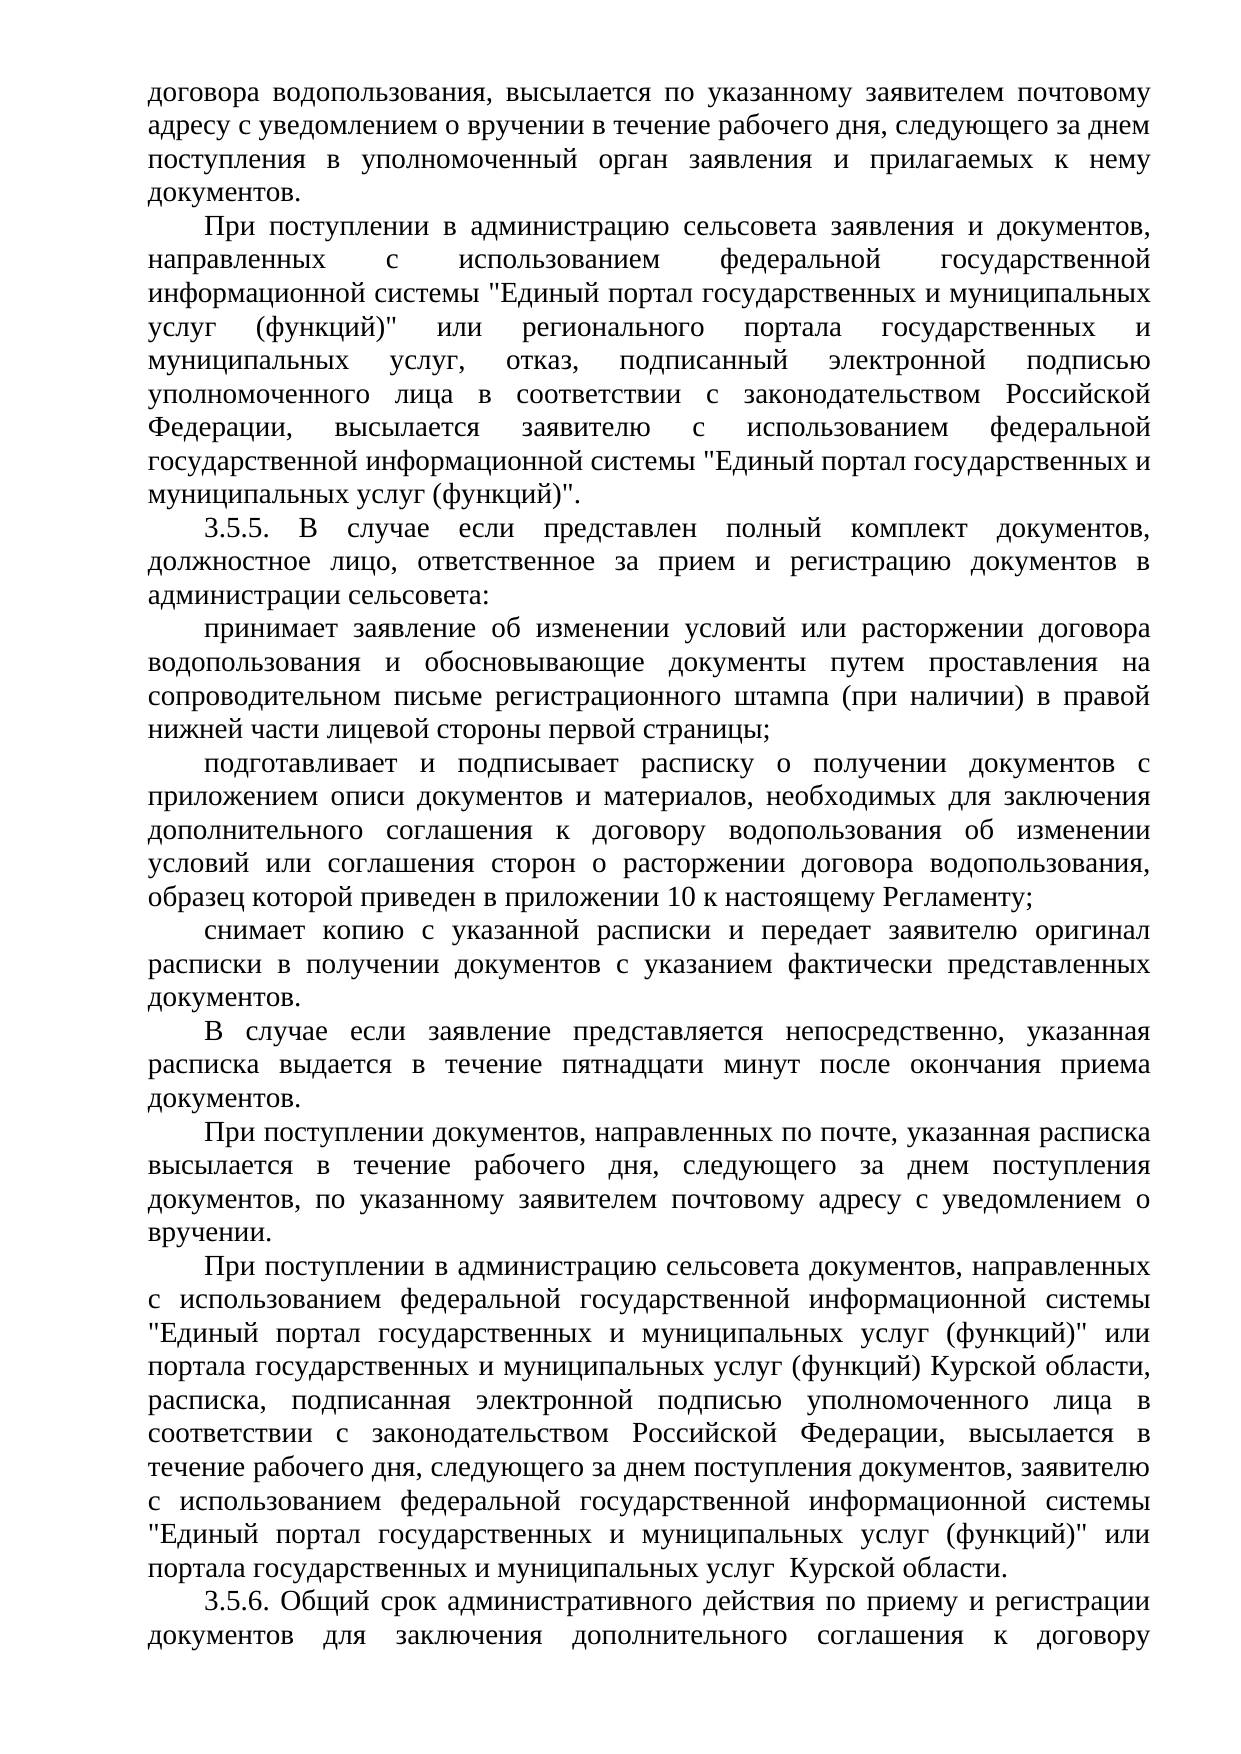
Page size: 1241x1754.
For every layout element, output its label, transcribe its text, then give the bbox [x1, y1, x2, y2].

text принимает заявление об изменении условий или расторжении договора водопользования и обосновывающие документы путем проставления на сопроводительном письме регистрационного штампа (при наличии) в правой нижней части лицевой стороны первой страницы; [148, 611, 1152, 745]
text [148, 74, 1152, 208]
text подготавливает и подписывает расписку о получении документов с приложением описи документов и материалов, необходимых для заключения дополнительного соглашения к договору водопользования об изменении условий или соглашения сторон о расторжении договора водопользования, образец которой приведен в приложении 10 к настоящему Регламенту; [148, 745, 1152, 912]
text При поступлении документов, направленных по почте, указанная расписка высылается в течение рабочего дня, следующего за днем поступления документов, по указанному заявителем почтовому адресу с уведомлением о вручении. [148, 1114, 1152, 1248]
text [148, 1583, 1152, 1650]
text При поступлении в администрацию сельсовета заявления и документов, направленных с использованием федеральной государственной информационной системы "Единый портал государственных и муниципальных услуг (функций)" или регионального портала государственных и муниципальных услуг, отказ, подписанный электронной подписью уполномоченного лица в соответствии с законодательством Российской Федерации, высылается заявителю с использованием федеральной государственной информационной системы "Единый портал государственных и муниципальных услуг (функций)". [148, 208, 1152, 510]
text 3.5.5. В случае если представлен полный комплект документов, должностное лицо, ответственное за прием и регистрацию документов в администрации сельсовета: [148, 510, 1152, 611]
text При поступлении в администрацию сельсовета документов, направленных с использованием федеральной государственной информационной системы "Единый портал государственных и муниципальных услуг (функций)" или портала государственных и муниципальных услуг (функций) Курской области, расписка, подписанная электронной подписью уполномоченного лица в соответствии с законодательством Российской Федерации, высылается в течение рабочего дня, следующего за днем поступления документов, заявителю с использованием федеральной государственной информационной системы "Единый портал государственных и муниципальных услуг (функций)" или портала государственных и муниципальных услуг Курской области. [148, 1248, 1152, 1583]
text снимает копию с указанной расписки и передает заявителю оригинал расписки в получении документов с указанием фактически представленных документов. [148, 912, 1152, 1013]
text В случае если заявление представляется непосредственно, указанная расписка выдается в течение пятнадцати минут после окончания приема документов. [148, 1013, 1152, 1114]
